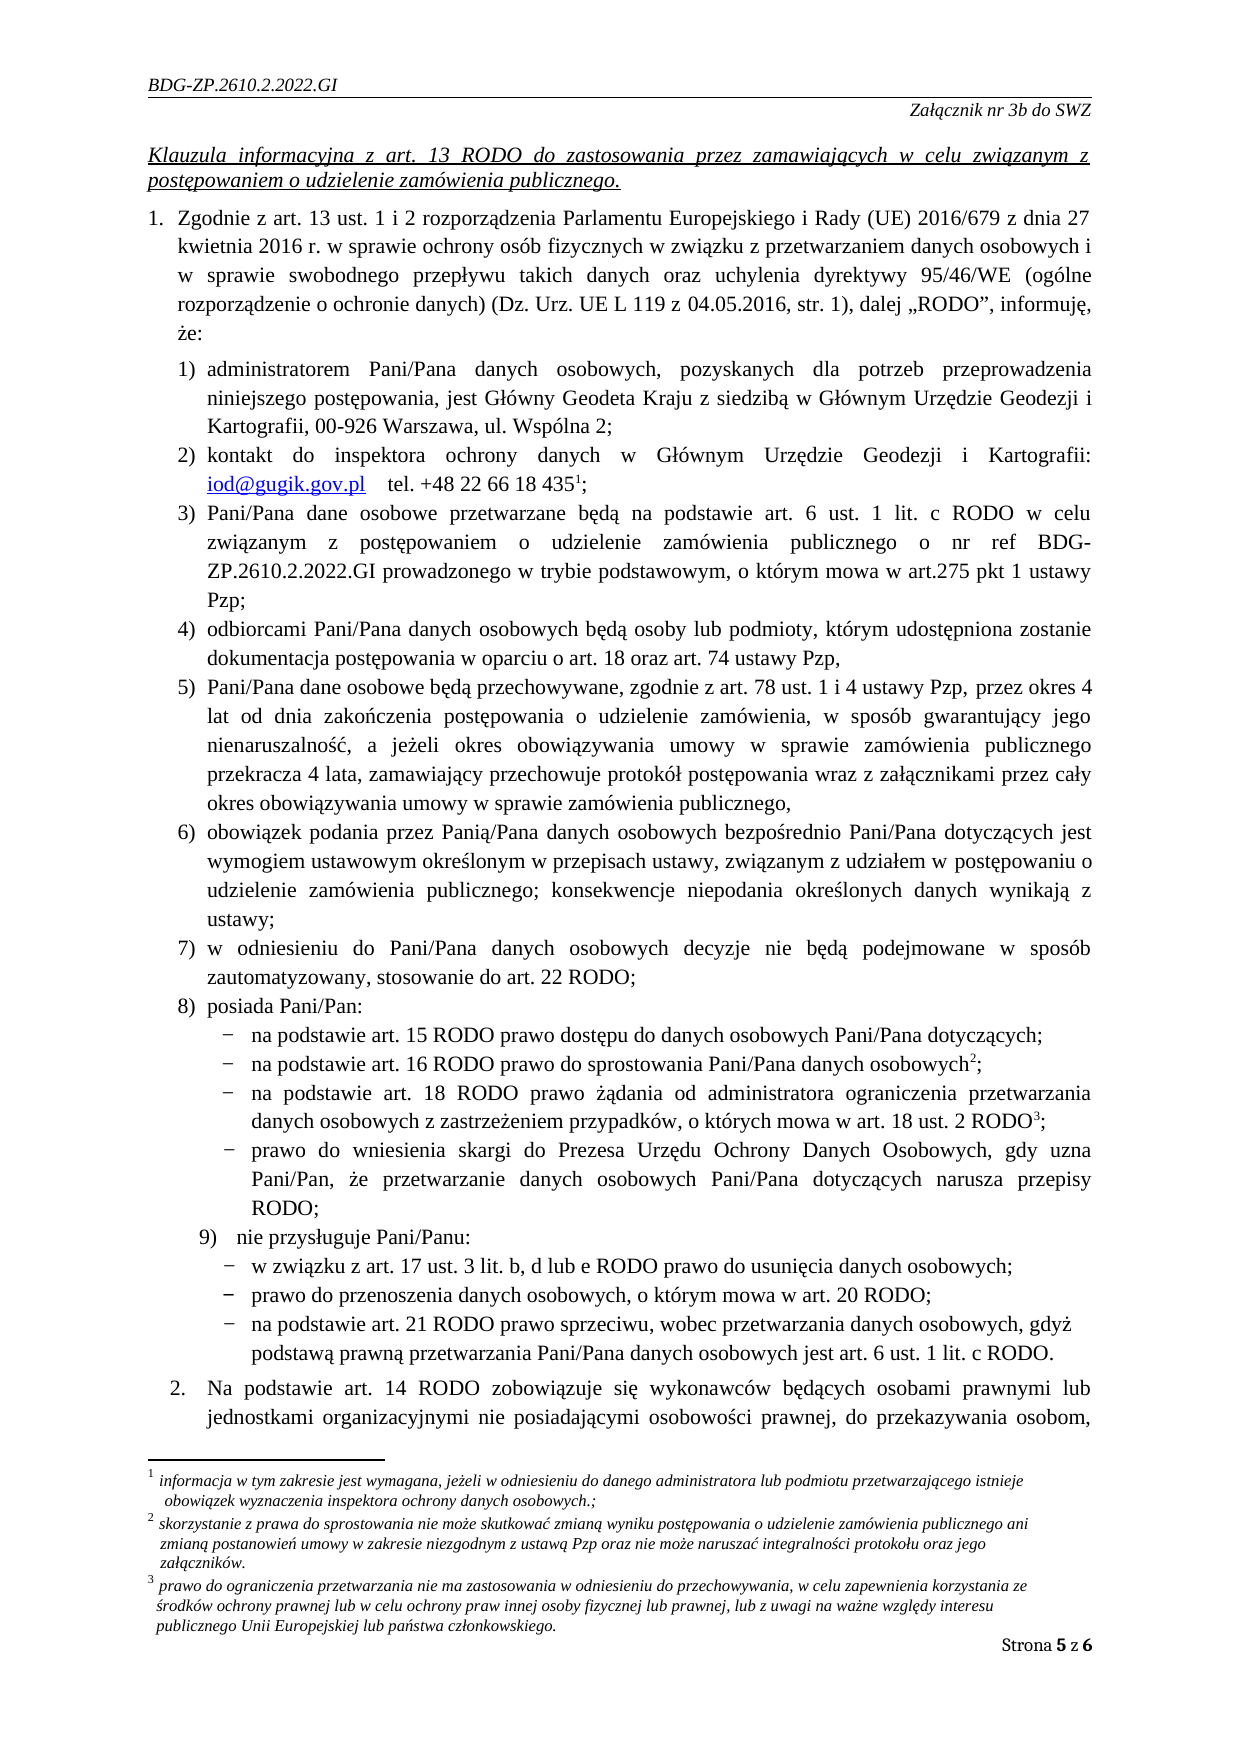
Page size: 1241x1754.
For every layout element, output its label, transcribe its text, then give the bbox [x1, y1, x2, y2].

list administratorem Pani/Pana danych osobowych, pozyskanych dla potrzeb przeprowadzenia niniejszego postępowania, jest Główny Geodeta Kraju z siedzibą w Głównym Urzędzie Geodezji i Kartografii, 00-926 Warszawa, ul. Wspólna 2; [177, 356, 1092, 439]
list na podstawie art. 15 RODO prawo dostępu do danych osobowych Pani/Pana dotyczących; [222, 1022, 1092, 1047]
list kontakt do inspektora ochrony danych w Głównym Urzędzie Geodezji i Kartografii: iod@gugik.gov.pl tel. +48 22 66 18 435; [177, 442, 1092, 497]
text Klauzula informacyjna z art. 13 RODO do zastosowania przez zamawiających w celu związanym z postępowaniem o udzielenie zamówienia publicznego. [148, 142, 1092, 192]
list odbiorcami Pani/Pana danych osobowych będą osoby lub podmioty, którym udostępniona zostanie dokumentacja postępowania w oparciu o art. 18 oraz art. 74 ustawy Pzp, [177, 616, 1092, 670]
list prawo do przenoszenia danych osobowych, o którym mowa w art. 20 RODO; [222, 1282, 1092, 1307]
list w odniesieniu do Pani/Pana danych osobowych decyzje nie będą podejmowane w sposób zautomatyzowany, stosowanie do art. 22 RODO; [177, 935, 1092, 989]
list Pani/Pana dane osobowe będą przechowywane, zgodnie z art. 78 ust. 1 i 4 ustawy Pzp, przez okres 4 lat od dnia zakończenia postępowania o udzielenie zamówienia, w sposób gwarantujący jego nienaruszalność, a jeżeli okres obowiązywania umowy w sprawie zamówienia publicznego przekracza 4 lata, zamawiający przechowuje protokół postępowania wraz z załącznikami przez cały okres obowiązywania umowy w sprawie zamówienia publicznego, [177, 674, 1092, 815]
list na podstawie art. 16 RODO prawo do sprostowania Pani/Pana danych osobowych; [222, 1051, 1092, 1076]
list na podstawie art. 18 RODO prawo żądania od administratora ograniczenia przetwarzania danych osobowych z zastrzeżeniem przypadków, o których mowa w art. 18 ust. 2 RODO; [222, 1079, 1092, 1134]
list prawo do wniesienia skargi do Prezesa Urzędu Ochrony Danych Osobowych, gdy uzna Pani/Pan, że przetwarzanie danych osobowych Pani/Pana dotyczących narusza przepisy RODO; [222, 1137, 1092, 1221]
list obowiązek podania przez Panią/Pana danych osobowych bezpośrednio Pani/Pana dotyczących jest wymogiem ustawowym określonym w przepisach ustawy, związanym z udziałem w postępowaniu o udzielenie zamówienia publicznego; konsekwencje niepodania określonych danych wynikają z ustawy; [177, 819, 1092, 931]
list na podstawie art. 21 RODO prawo sprzeciwu, wobec przetwarzania danych osobowych, gdyż podstawą prawną przetwarzania Pani/Pana danych osobowych jest art. 6 ust. 1 lit. c RODO. [222, 1311, 1092, 1365]
list nie przysługuje Pani/Panu: [199, 1224, 1092, 1249]
list Zgodnie z art. 13 ust. 1 i 2 rozporządzenia Parlamentu Europejskiego i Rady (UE) 2016/679 z dnia 27 kwietnia 2016 r. w sprawie ochrony osób fizycznych w związku z przetwarzaniem danych osobowych i w sprawie swobodnego przepływu takich danych oraz uchylenia dyrektywy 95/46/WE (ogólne rozporządzenie o ochronie danych) (Dz. Urz. UE L 119 z 04.05.2016, str. 1), dalej „RODO”, informuję, że: [148, 204, 1092, 346]
list posiada Pani/Pan: [177, 993, 1092, 1018]
list w związku z art. 17 ust. 3 lit. b, d lub e RODO prawo do usunięcia danych osobowych; [222, 1253, 1092, 1278]
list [169, 1375, 1092, 1429]
list Pani/Pana dane osobowe przetwarzane będą na podstawie art. 6 ust. 1 lit. c RODO w celu związanym z postępowaniem o udzielenie zamówienia publicznego o nr ref BDG-ZP.2610.2.2022.GI prowadzonego w trybie podstawowym, o którym mowa w art.275 pkt 1 ustawy Pzp; [177, 500, 1092, 612]
